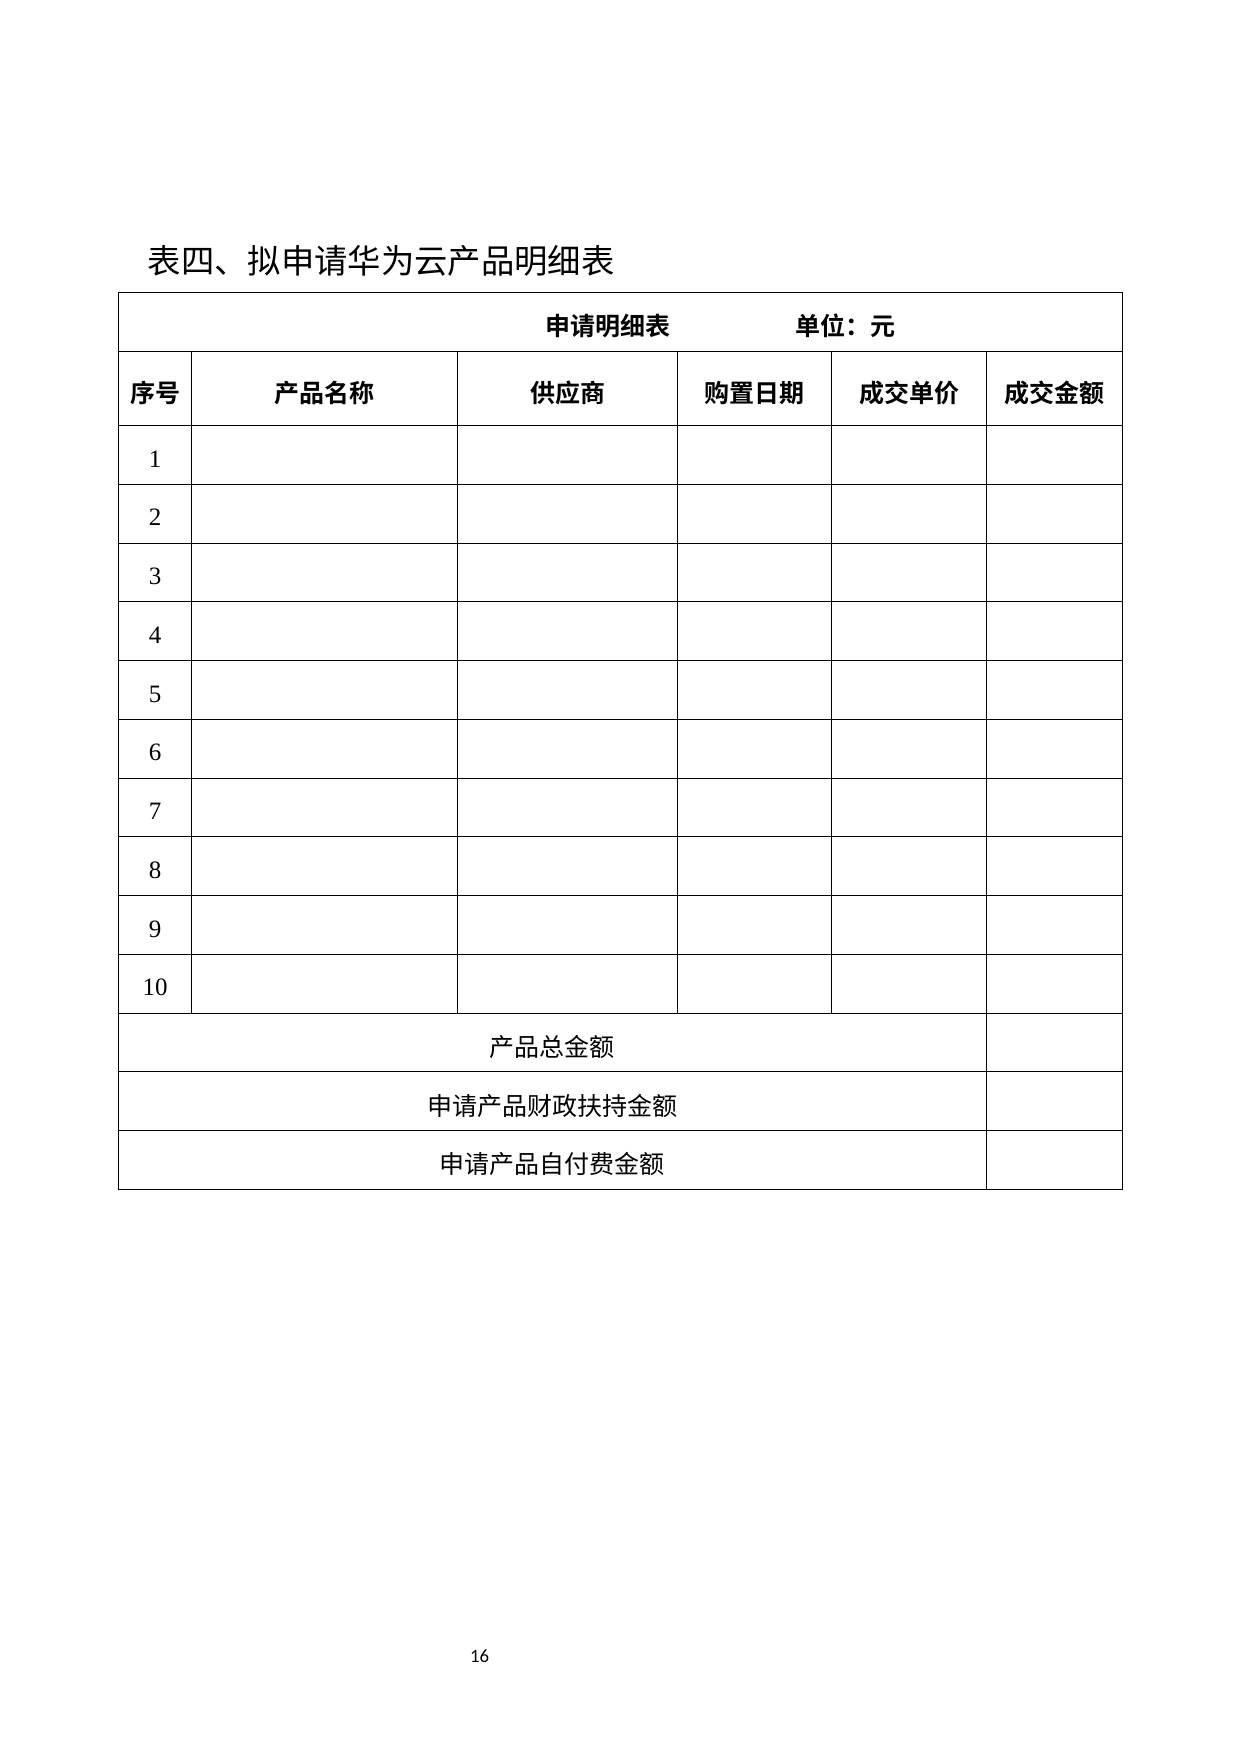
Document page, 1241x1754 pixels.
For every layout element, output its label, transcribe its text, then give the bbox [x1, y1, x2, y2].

table_cell [458, 837, 677, 895]
table_cell [832, 955, 986, 1012]
table_cell [832, 485, 986, 542]
table_cell [678, 837, 831, 895]
table_cell [192, 720, 457, 777]
table_cell 4 [119, 602, 191, 660]
table_cell 序号 [119, 352, 191, 425]
table_cell [987, 426, 1122, 484]
table_cell [678, 544, 831, 601]
table_cell [458, 779, 677, 836]
text 表四、拟申请华为云产品明细表 [148, 227, 1093, 292]
table_cell 成交金额 [987, 352, 1122, 425]
table_cell [987, 1131, 1122, 1189]
table_cell 2 [119, 485, 191, 542]
table_cell [832, 602, 986, 660]
table_cell [678, 720, 831, 777]
table_cell [678, 602, 831, 660]
table_cell [987, 779, 1122, 836]
table_cell [458, 544, 677, 601]
table_cell [832, 720, 986, 777]
table_cell [192, 485, 457, 542]
table_cell 6 [119, 720, 191, 777]
table_cell [192, 896, 457, 954]
table_cell [192, 661, 457, 719]
table_cell 成交单价 [832, 352, 986, 425]
table_cell [678, 896, 831, 954]
table_cell [987, 485, 1122, 542]
table_cell 产品名称 [192, 352, 457, 425]
table_header 申请明细表 单位：元 [119, 293, 1122, 351]
table_cell [678, 661, 831, 719]
table_cell [832, 426, 986, 484]
table_cell [832, 544, 986, 601]
table_cell [192, 426, 457, 484]
table_cell [832, 837, 986, 895]
table_cell [192, 837, 457, 895]
table_cell 产品总金额 [119, 1014, 986, 1071]
table_cell [678, 955, 831, 1012]
table_cell [987, 955, 1122, 1012]
table_cell [832, 896, 986, 954]
table_cell 供应商 [458, 352, 677, 425]
table_cell [458, 426, 677, 484]
table_cell [832, 779, 986, 836]
table_cell 7 [119, 779, 191, 836]
table_cell [987, 544, 1122, 601]
table_cell [458, 955, 677, 1012]
table_cell 10 [119, 955, 191, 1012]
table_cell [678, 779, 831, 836]
table_cell [458, 720, 677, 777]
table_cell [987, 720, 1122, 777]
table_cell [678, 485, 831, 542]
table_cell 购置日期 [678, 352, 831, 425]
table_cell [458, 896, 677, 954]
table_cell 申请产品自付费金额 [119, 1131, 986, 1189]
table_cell [987, 602, 1122, 660]
table_cell [458, 602, 677, 660]
table_cell [192, 544, 457, 601]
table_cell [458, 661, 677, 719]
table_cell [987, 661, 1122, 719]
table_cell 3 [119, 544, 191, 601]
table_cell [458, 485, 677, 542]
table_cell [987, 1072, 1122, 1130]
table_cell [987, 896, 1122, 954]
table_cell [987, 1014, 1122, 1071]
table_cell 1 [119, 426, 191, 484]
table_cell [192, 955, 457, 1012]
table_cell 5 [119, 661, 191, 719]
table_cell [192, 602, 457, 660]
table_cell [832, 661, 986, 719]
table_cell 9 [119, 896, 191, 954]
table_cell 申请产品财政扶持金额 [119, 1072, 986, 1130]
table_cell [192, 779, 457, 836]
table_cell [987, 837, 1122, 895]
table_cell [678, 426, 831, 484]
table_cell 8 [119, 837, 191, 895]
